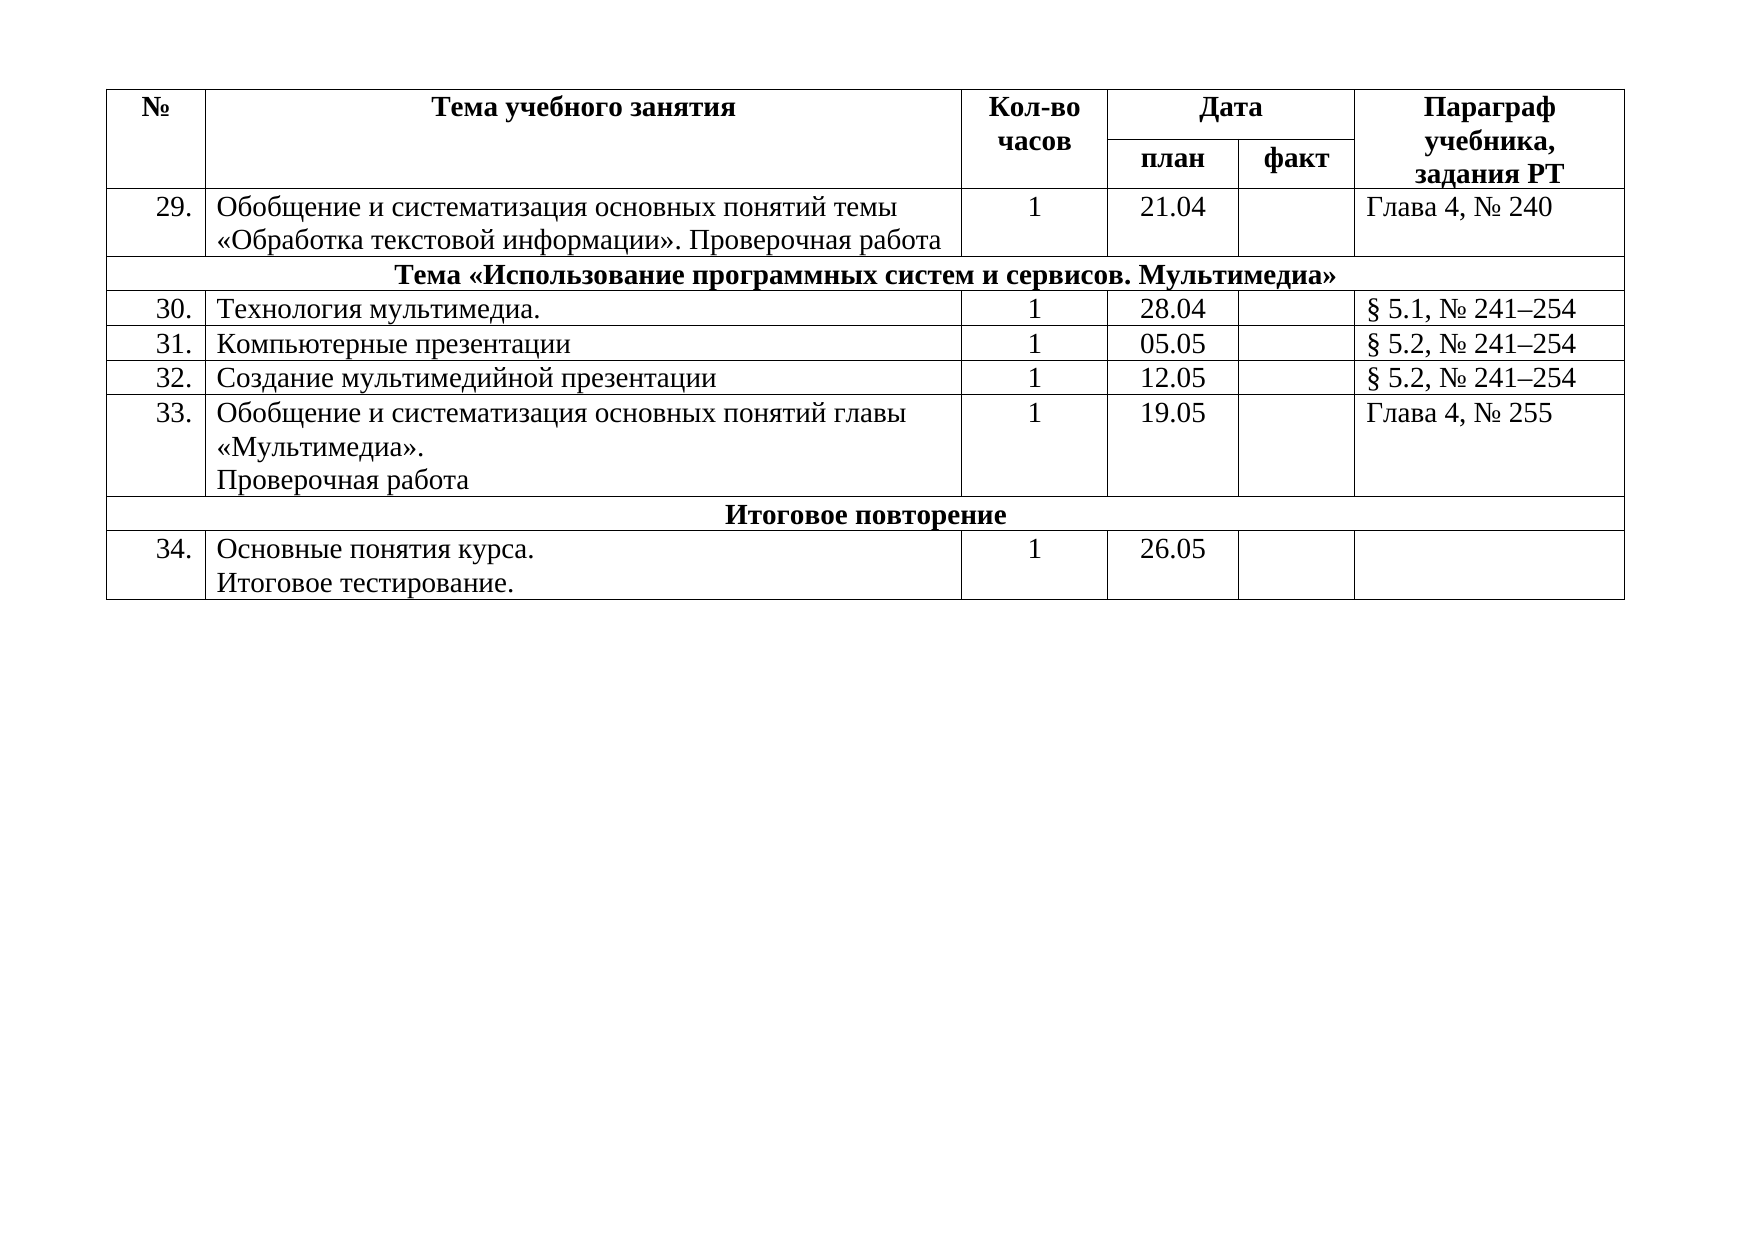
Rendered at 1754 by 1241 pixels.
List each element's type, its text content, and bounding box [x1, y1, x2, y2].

table_cell [107, 291, 205, 325]
table_cell § 5.2, № 241–254 [1355, 361, 1624, 394]
table_cell 12.05 [1108, 361, 1238, 394]
table_header № [107, 90, 205, 188]
table_cell план [1108, 140, 1238, 188]
table_header Кол-во часов [962, 90, 1107, 188]
table_cell [107, 361, 205, 394]
table_cell 1 [962, 291, 1107, 325]
table_cell 28.04 [1108, 291, 1238, 325]
table_header Параграф учебника, задания РТ [1355, 90, 1624, 188]
table_header Тема учебного занятия [206, 90, 961, 188]
table_cell [1239, 189, 1354, 256]
table_cell Обобщение и систематизация основных понятий главы «Мультимедиа». Проверочная работа [206, 395, 961, 496]
table_cell 21.04 [1108, 189, 1238, 256]
table_cell Итоговое повторение [107, 497, 1624, 530]
table_cell 05.05 [1108, 326, 1238, 359]
table_cell [107, 326, 205, 359]
table_cell 1 [962, 395, 1107, 496]
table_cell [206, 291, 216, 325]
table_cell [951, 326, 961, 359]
table_cell 19.05 [1108, 395, 1238, 496]
table_cell § 5.2, № 241–254 [1355, 326, 1624, 359]
table_cell Обобщение и систематизация основных понятий темы «Обработка текстовой информации». Проверочная работа [206, 189, 961, 256]
table_cell [1239, 291, 1354, 325]
table_cell 1 [962, 531, 1107, 598]
table_cell [1239, 361, 1354, 394]
table_cell Основные понятия курса. Итоговое тестирование. [206, 531, 961, 598]
table_cell Глава 4, № 240 [1355, 189, 1624, 256]
table_cell [107, 395, 205, 496]
table_cell [1239, 395, 1354, 496]
table_cell 26.05 [1108, 531, 1238, 598]
table_cell Тема «Использование программных систем и сервисов. Мультимедиа» [107, 257, 1624, 290]
table_cell [1239, 531, 1354, 598]
table_cell Глава 4, № 255 [1355, 395, 1624, 496]
table_cell § 5.1, № 241–254 [1355, 291, 1624, 325]
table_cell [1355, 531, 1624, 598]
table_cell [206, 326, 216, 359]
table_cell факт [1239, 140, 1354, 188]
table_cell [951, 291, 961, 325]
table_cell [1239, 326, 1354, 359]
table_cell 1 [962, 361, 1107, 394]
table_cell 1 [962, 326, 1107, 359]
table_header Дата [1108, 90, 1354, 139]
table_cell [107, 189, 205, 256]
table_cell [107, 531, 205, 598]
table_cell Создание мультимедийной презентации [206, 361, 961, 394]
table_cell 1 [962, 189, 1107, 256]
